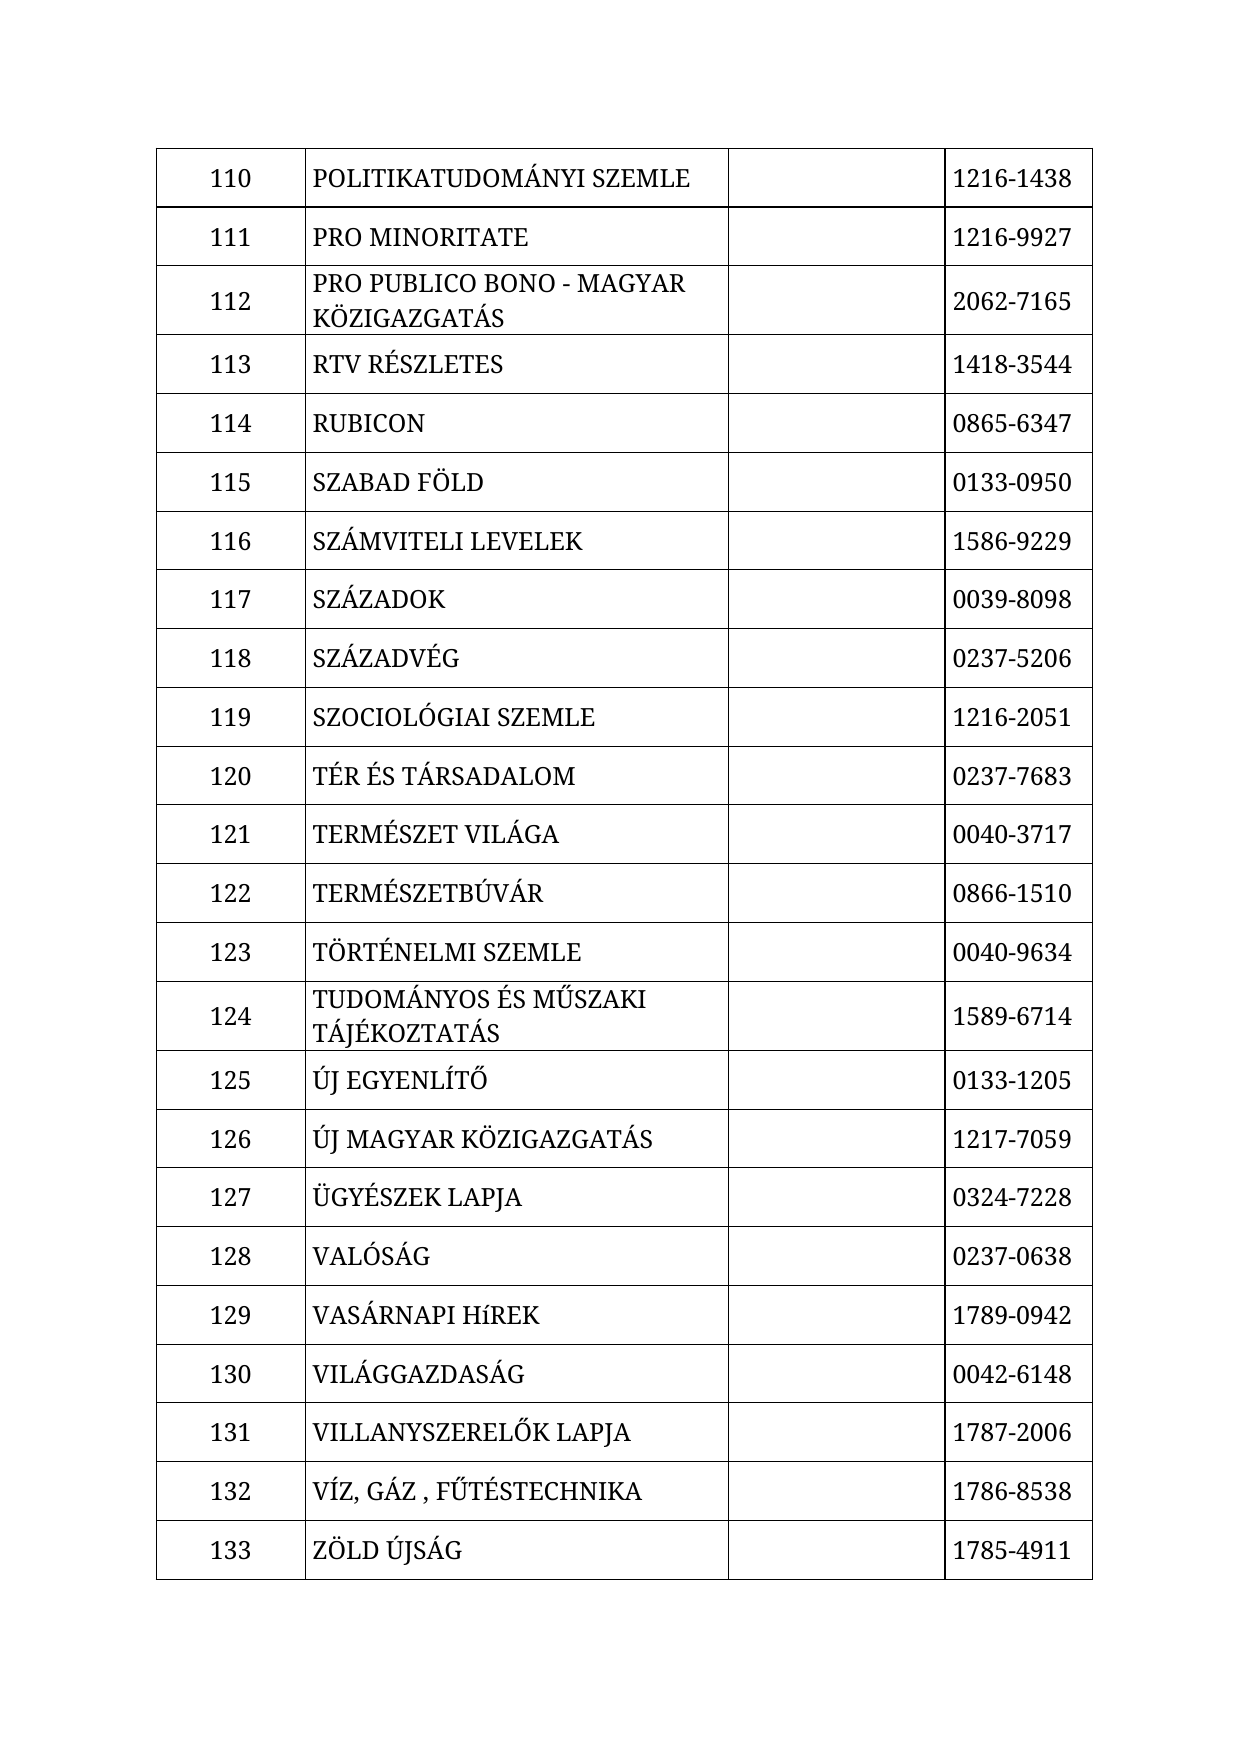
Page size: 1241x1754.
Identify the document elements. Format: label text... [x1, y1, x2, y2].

table_cell [729, 266, 944, 334]
table_cell SZOCIOLÓGIAI SZEMLE [306, 688, 728, 746]
table_cell [729, 747, 944, 804]
table_cell 121 [157, 805, 305, 863]
table_cell VILÁGGAZDASÁG [306, 1345, 728, 1402]
table_cell TUDOMÁNYOS ÉS MŰSZAKI TÁJÉKOZTATÁS [306, 982, 728, 1050]
table_cell [729, 629, 944, 687]
table_cell 1216-1438 [946, 149, 1092, 206]
table_cell 119 [157, 688, 305, 746]
table_cell 0133-0950 [946, 453, 1092, 511]
table_cell 2062-7165 [946, 266, 1092, 334]
table_cell 117 [157, 570, 305, 628]
table_cell [729, 1462, 944, 1520]
table_cell [729, 1403, 944, 1461]
table_cell [729, 453, 944, 511]
table_cell 111 [157, 208, 305, 265]
table_cell 127 [157, 1168, 305, 1226]
table_cell 1217-7059 [946, 1110, 1092, 1167]
table_cell 130 [157, 1345, 305, 1402]
table_cell ÚJ MAGYAR KÖZIGAZGATÁS [306, 1110, 728, 1167]
table_cell 133 [157, 1521, 305, 1578]
table_cell [729, 570, 944, 628]
table_cell [729, 1521, 944, 1578]
table_cell 1785-4911 [946, 1521, 1092, 1578]
table_cell 114 [157, 394, 305, 452]
table_cell 110 [157, 149, 305, 206]
table_cell 123 [157, 923, 305, 981]
table_cell [729, 394, 944, 452]
table_cell 1589-6714 [946, 982, 1092, 1050]
table_cell 0040-3717 [946, 805, 1092, 863]
table_cell [729, 149, 944, 206]
table_cell PRO MINORITATE [306, 208, 728, 265]
table_cell 0865-6347 [946, 394, 1092, 452]
table_cell [729, 923, 944, 981]
table_cell [729, 1110, 944, 1167]
table_cell SZÁZADOK [306, 570, 728, 628]
table_cell [729, 1345, 944, 1402]
table_cell 0040-9634 [946, 923, 1092, 981]
table_cell ÜGYÉSZEK LAPJA [306, 1168, 728, 1226]
table_cell 0237-0638 [946, 1227, 1092, 1285]
table_cell 116 [157, 512, 305, 569]
table_cell 0039-8098 [946, 570, 1092, 628]
table_cell 126 [157, 1110, 305, 1167]
table_cell TÉR ÉS TÁRSADALOM [306, 747, 728, 804]
table_cell 125 [157, 1051, 305, 1108]
table_cell VASÁRNAPI HíREK [306, 1286, 728, 1343]
table_cell 1216-9927 [946, 208, 1092, 265]
table_cell [729, 1168, 944, 1226]
table_cell 0133-1205 [946, 1051, 1092, 1108]
table_cell 1418-3544 [946, 335, 1092, 393]
table_cell SZÁZADVÉG [306, 629, 728, 687]
table_cell 112 [157, 266, 305, 334]
table_cell PRO PUBLICO BONO - MAGYAR KÖZIGAZGATÁS [306, 266, 728, 334]
table_cell 0042-6148 [946, 1345, 1092, 1402]
table_cell ZÖLD ÚJSÁG [306, 1521, 728, 1578]
table_cell [729, 805, 944, 863]
table_cell 0324-7228 [946, 1168, 1092, 1226]
table_cell 0237-7683 [946, 747, 1092, 804]
table_cell RUBICON [306, 394, 728, 452]
table_cell [729, 512, 944, 569]
table_cell [729, 864, 944, 922]
table_cell [729, 1051, 944, 1108]
table_cell SZABAD FÖLD [306, 453, 728, 511]
table_cell 1789-0942 [946, 1286, 1092, 1343]
table_cell SZÁMVITELI LEVELEK [306, 512, 728, 569]
table_cell POLITIKATUDOMÁNYI SZEMLE [306, 149, 728, 206]
table_cell 1787-2006 [946, 1403, 1092, 1461]
table_cell 122 [157, 864, 305, 922]
table_cell 1586-9229 [946, 512, 1092, 569]
table_cell VÍZ, GÁZ , FŰTÉSTECHNIKA [306, 1462, 728, 1520]
table_cell 118 [157, 629, 305, 687]
table_cell TERMÉSZET VILÁGA [306, 805, 728, 863]
table_cell [729, 688, 944, 746]
table_cell 0866-1510 [946, 864, 1092, 922]
table_cell RTV RÉSZLETES [306, 335, 728, 393]
table_cell 1786-8538 [946, 1462, 1092, 1520]
table_cell 124 [157, 982, 305, 1050]
table_cell 0237-5206 [946, 629, 1092, 687]
table_cell ÚJ EGYENLÍTŐ [306, 1051, 728, 1108]
table_cell [729, 982, 944, 1050]
table_cell 131 [157, 1403, 305, 1461]
table_cell VALÓSÁG [306, 1227, 728, 1285]
table_cell 128 [157, 1227, 305, 1285]
table_cell VILLANYSZERELŐK LAPJA [306, 1403, 728, 1461]
table_cell [729, 1286, 944, 1343]
table_cell 113 [157, 335, 305, 393]
table_cell [729, 1227, 944, 1285]
table_cell 1216-2051 [946, 688, 1092, 746]
table_cell 129 [157, 1286, 305, 1343]
table_cell 132 [157, 1462, 305, 1520]
table_cell [729, 208, 944, 265]
table_cell 120 [157, 747, 305, 804]
table_cell [729, 335, 944, 393]
table_cell TÖRTÉNELMI SZEMLE [306, 923, 728, 981]
table_cell TERMÉSZETBÚVÁR [306, 864, 728, 922]
table_cell 115 [157, 453, 305, 511]
